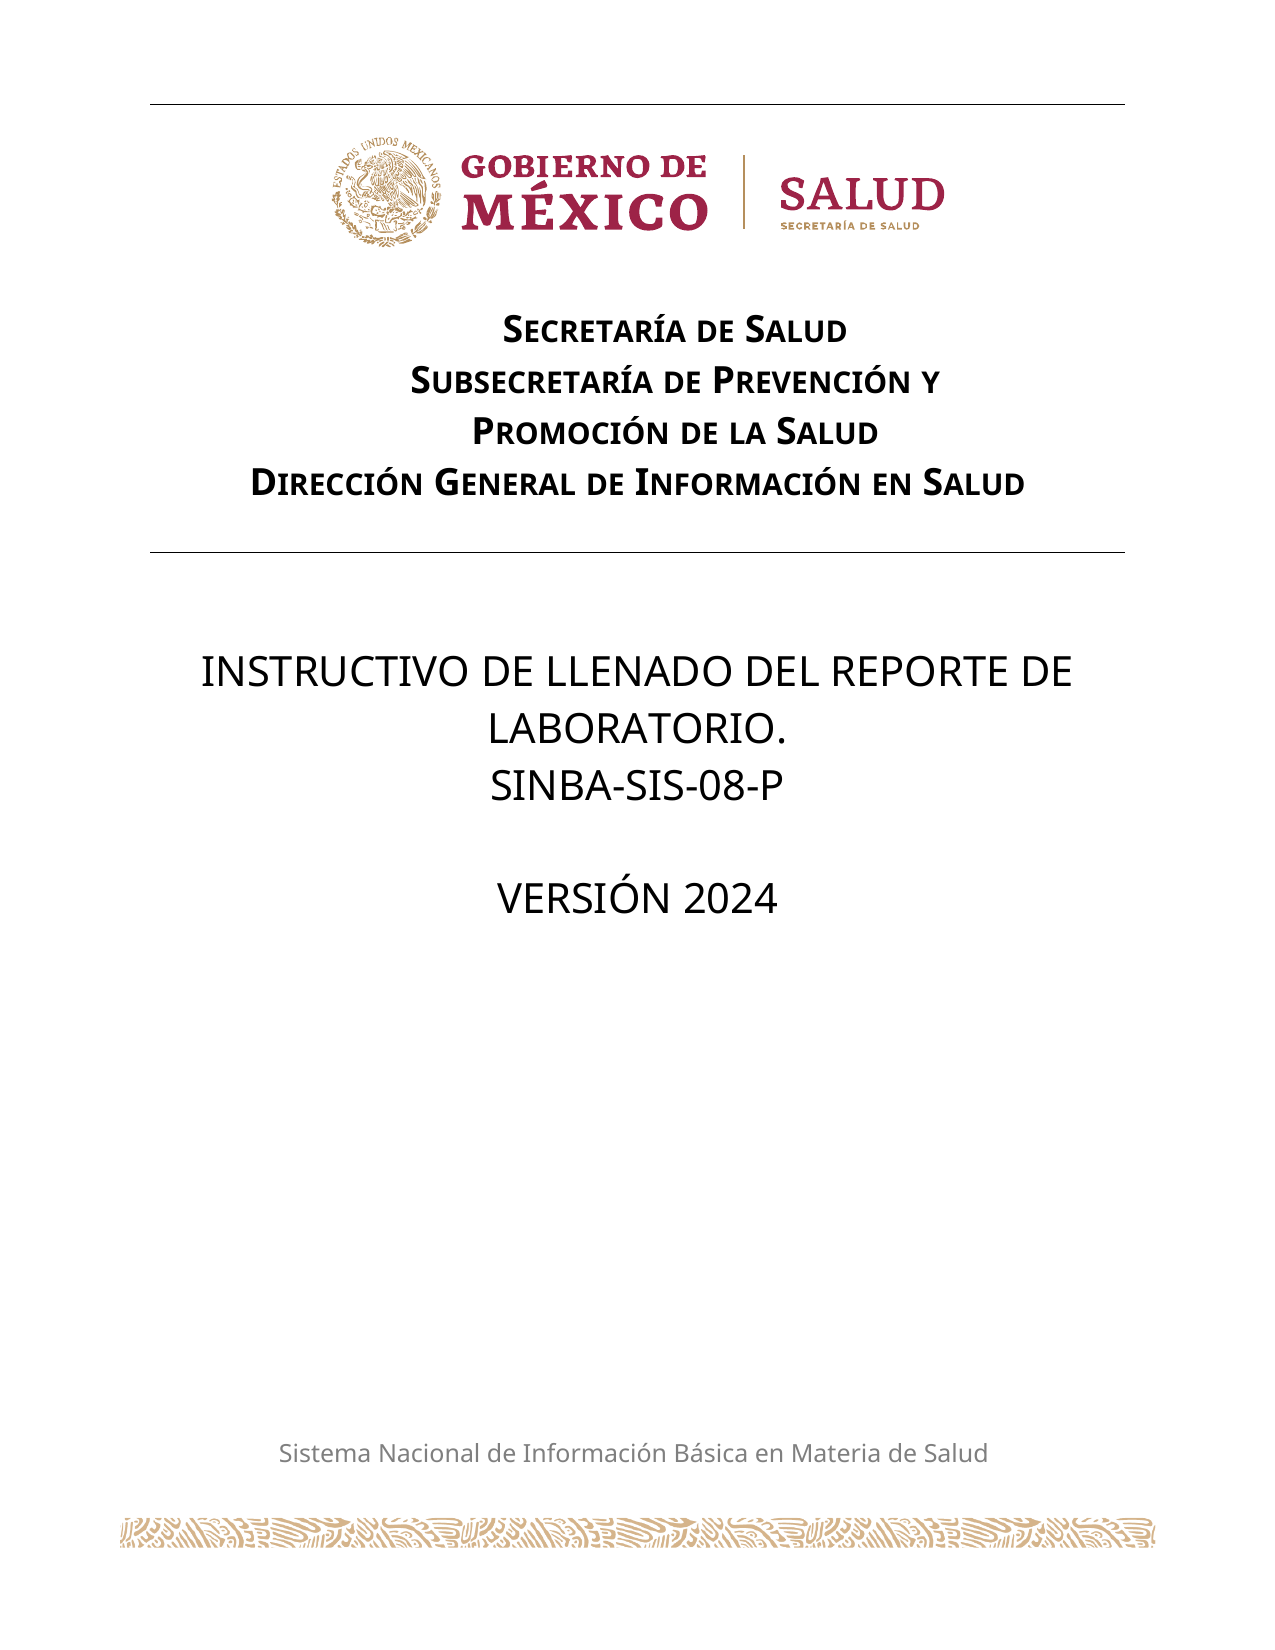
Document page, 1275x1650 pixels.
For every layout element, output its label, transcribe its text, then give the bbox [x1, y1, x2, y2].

text VERSIÓN 2024 [150, 869, 1125, 926]
text INSTRUCTIVO DE LLENADO DEL REPORTE DE LABORATORIO. [150, 642, 1125, 755]
text SINBA-SIS-08-P [150, 755, 1125, 812]
picture [1, 1501, 1273, 1636]
text Sistema Nacional de Información Básica en Materia de Salud [150, 1436, 1118, 1470]
